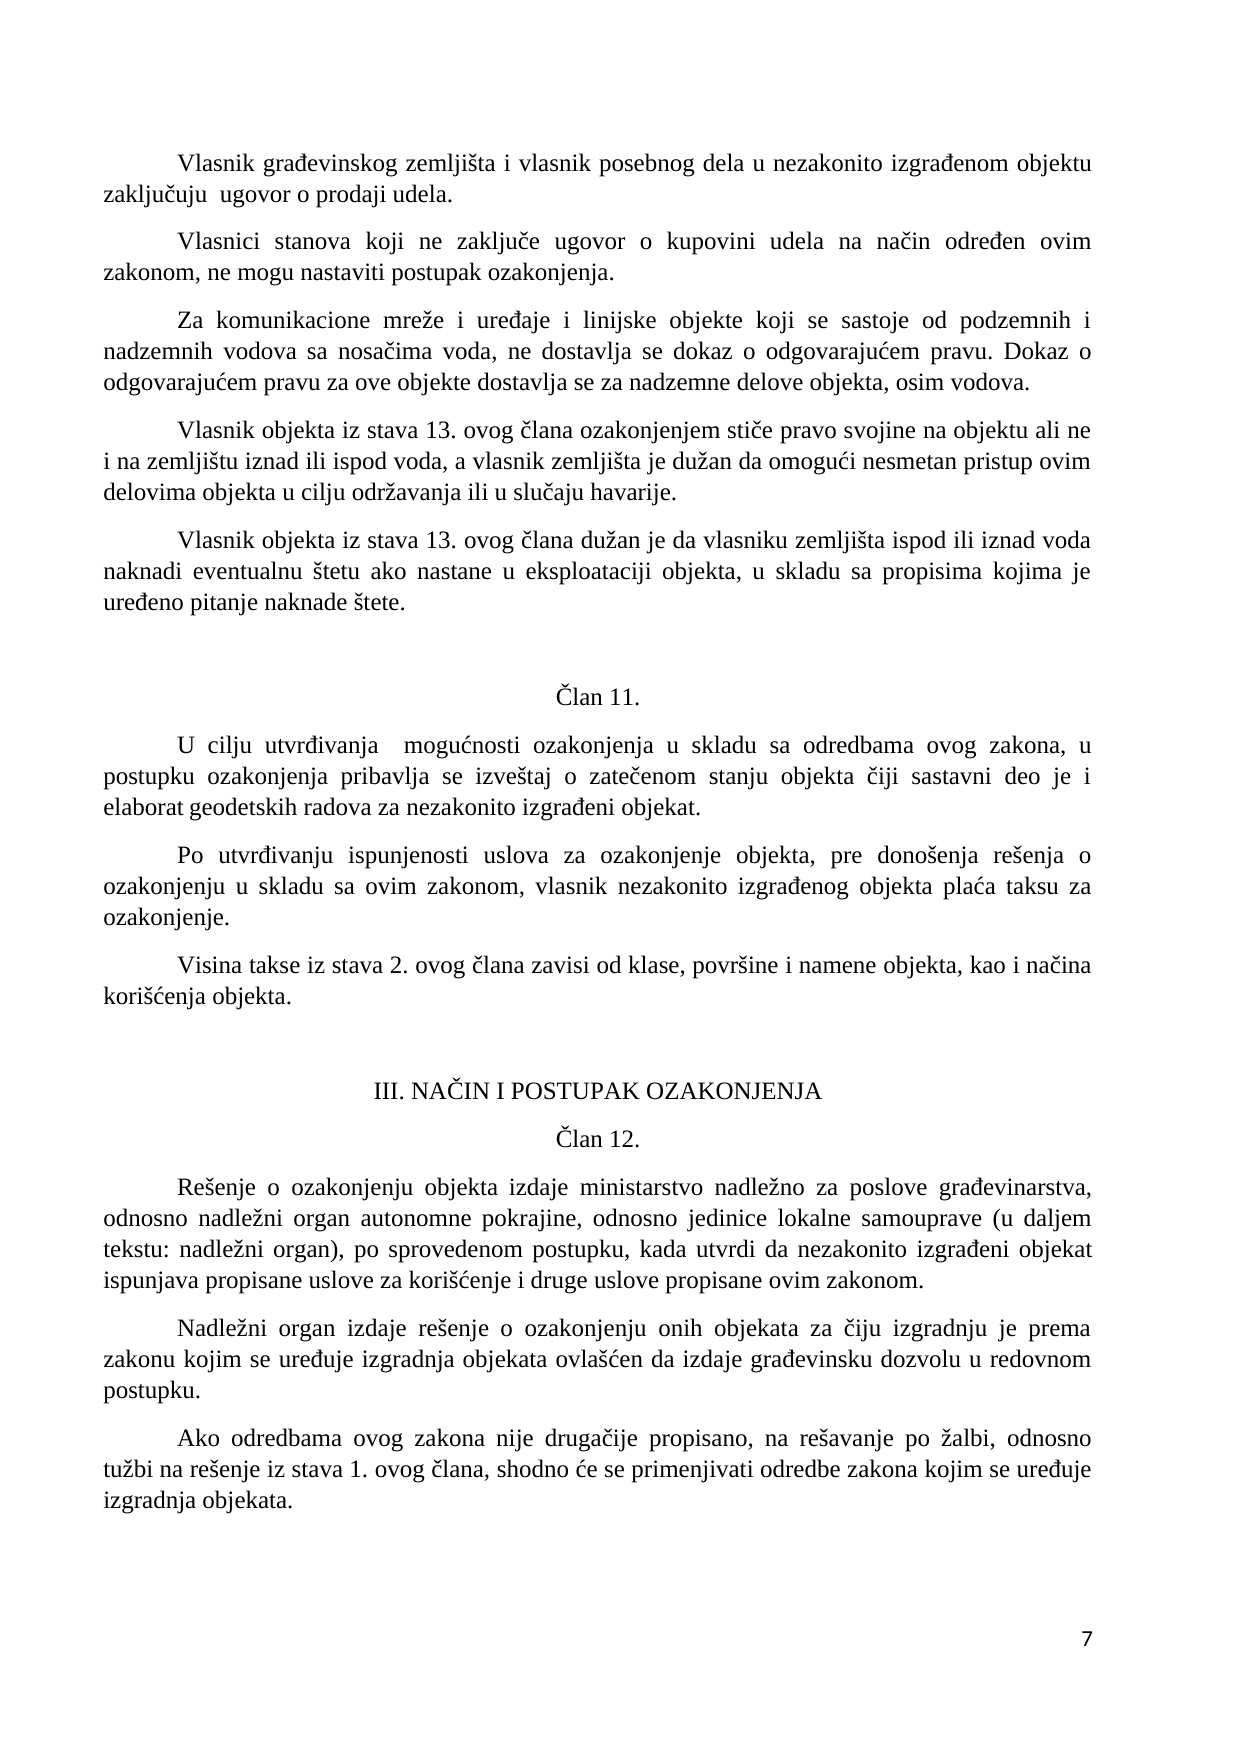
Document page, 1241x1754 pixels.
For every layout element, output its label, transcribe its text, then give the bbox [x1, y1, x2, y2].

text Visina takse iz stava 2. ovog člana zavisi od klase, površine i namene objekta, kao i načina korišćenja objekta. [103, 950, 1093, 1009]
text Za komunikacione mreže i uređaje i linijske objekte koji se sastoje od podzemnih i nadzemnih vodova sa nosačima voda, ne dostavlja se dokaz o odgovarajućem pravu. Dokaz o odgovarajućem pravu za ove objekte dostavlja se za nadzemne delove objekta, osim vodova. [103, 305, 1093, 396]
text Vlasnik objekta iz stava 13. ovog člana ozakonjenjem stiče pravo svojine na objektu ali ne i na zemljištu iznad ili ispod voda, a vlasnik zemljišta je dužan da omogući nesmetan pristup ovim delovima objekta u cilju održavanja ili u slučaju havarije. [103, 415, 1093, 506]
text Član 12. [103, 1124, 1093, 1153]
text III. NAČIN I POSTUPAK OZAKONJENJA [103, 1076, 1093, 1105]
text Ako odredbama ovog zakona nije drugačije propisano, na rešavanje po žalbi, odnosno tužbi na rešenje iz stava 1. ovog člana, shodno će se primenjivati odredbe zakona kojim se uređuje izgradnja objekata. [103, 1423, 1093, 1513]
text Po utvrđivanju ispunjenosti uslova za ozakonjenje objekta, pre donošenja rešenja o ozakonjenju u skladu sa ovim zakonom, vlasnik nezakonito izgrađenog objekta plaća taksu za ozakonjenje. [103, 840, 1093, 931]
text Vlasnici stanova koji ne zaključe ugovor o kupovini udela na način određen ovim zakonom, ne mogu nastaviti postupak ozakonjenja. [103, 226, 1093, 286]
text Vlasnik objekta iz stava 13. ovog člana dužan je da vlasniku zemljišta ispod ili iznad voda naknadi eventualnu štetu ako nastane u eksploataciji objekta, u skladu sa propisima kojima je uređeno pitanje naknade štete. [103, 525, 1093, 616]
text Vlasnik građevinskog zemljišta i vlasnik posebnog dela u nezakonito izgrađenom objektu zaključuju ugovor o prodaji udela. [103, 148, 1093, 207]
text Član 11. [103, 682, 1093, 711]
text Nadležni organ izdaje rešenje o ozakonjenju onih objekata za čiju izgradnju je prema zakonu kojim se uređuje izgradnja objekata ovlašćen da izdaje građevinsku dozvolu u redovnom postupku. [103, 1313, 1093, 1404]
text Rešenje o ozakonjenju objekta izdaje ministarstvo nadležno za poslove građevinarstva, odnosno nadležni organ autonomne pokrajine, odnosno jedinice lokalne samouprave (u daljem tekstu: nadležni organ), po sprovedenom postupku, kada utvrdi da nezakonito izgrađeni objekat ispunjava propisane uslove za korišćenje i druge uslove propisane ovim zakonom. [103, 1172, 1093, 1294]
text U cilju utvrđivanja mogućnosti ozakonjenja u skladu sa odredbama ovog zakona, u postupku ozakonjenja pribavlja se izveštaj o zatečenom stanju objekta čiji sastavni deo je i elaborat geodetskih radova za nezakonito izgrađeni objekat. [103, 730, 1093, 821]
